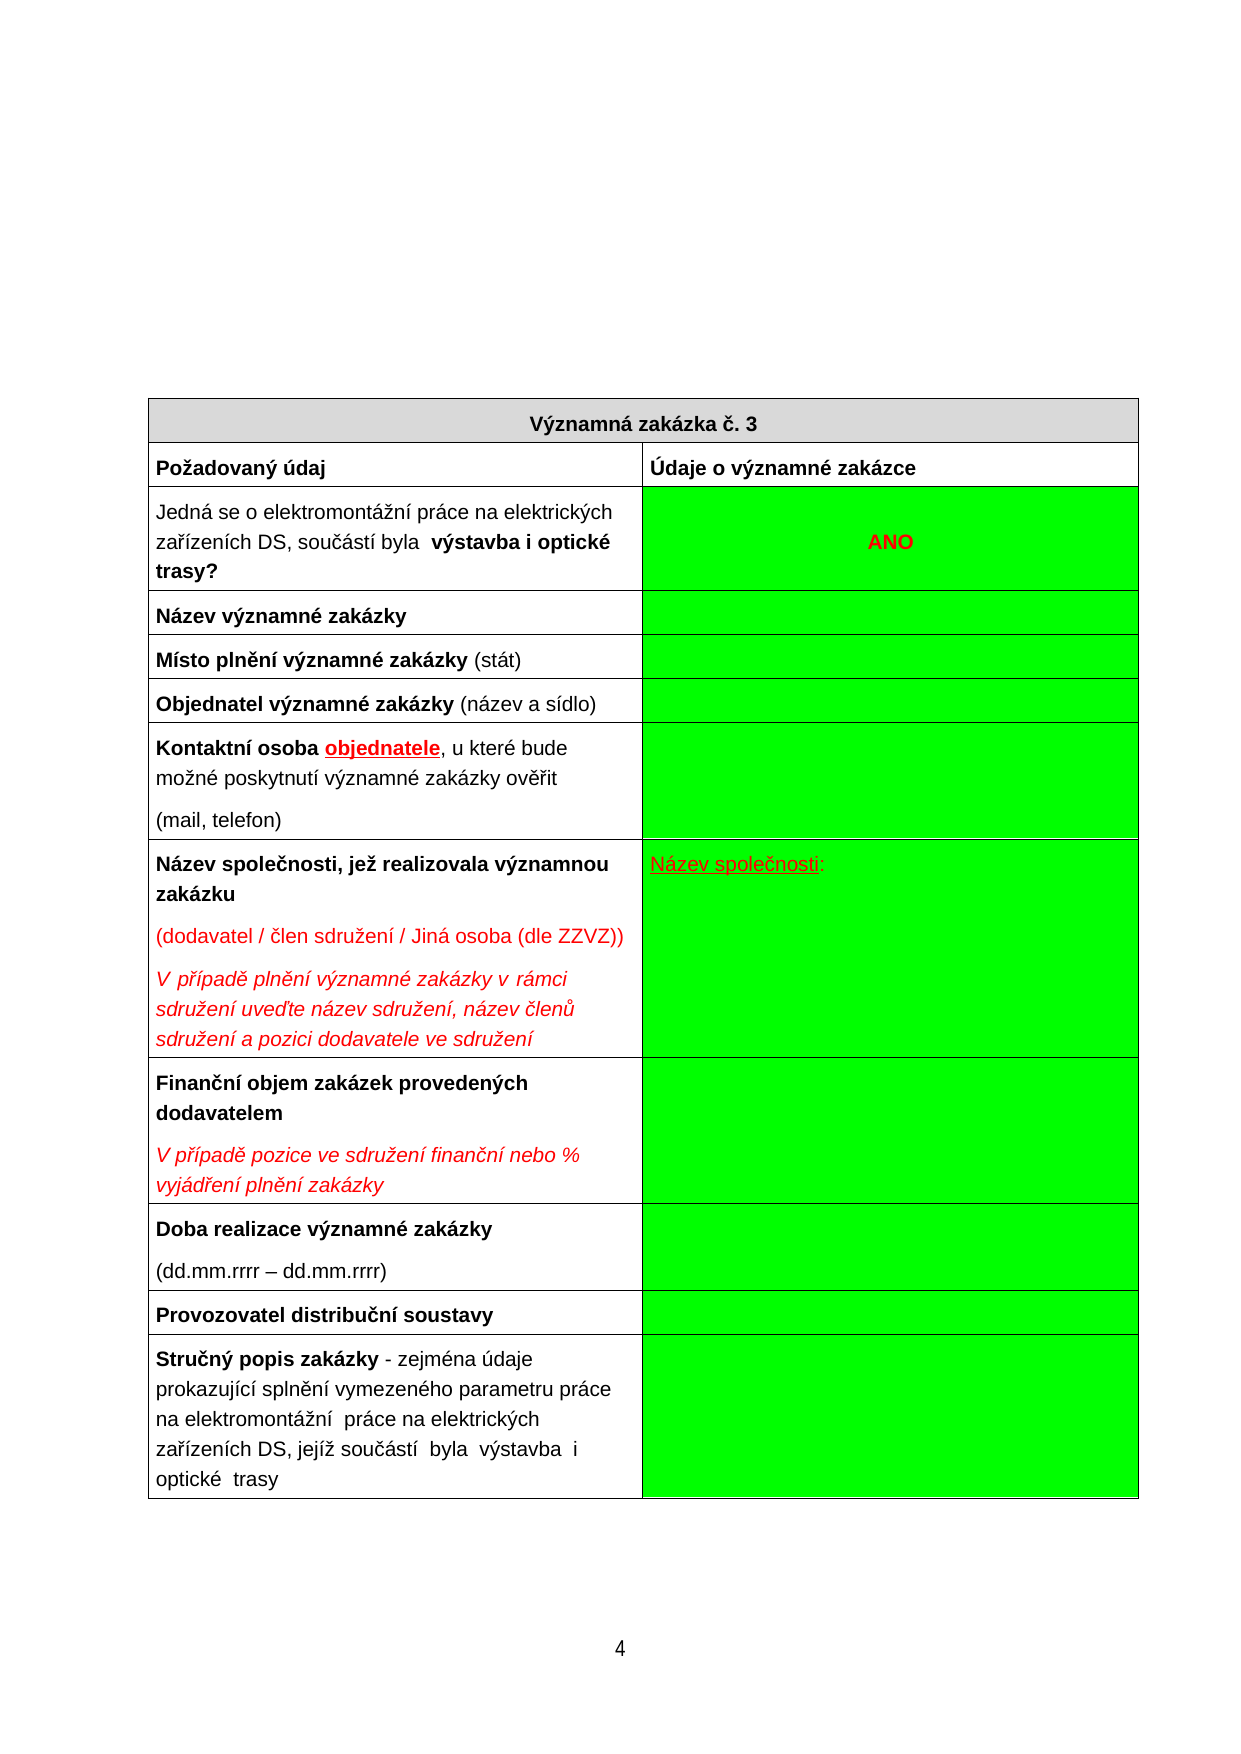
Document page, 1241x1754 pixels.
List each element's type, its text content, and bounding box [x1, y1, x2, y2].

table_cell Kontaktní osoba objednatele, u které bude možné poskytnutí významné zakázky ověřit (mail, telefon) [149, 723, 642, 838]
table_cell [643, 1335, 1138, 1497]
table_cell [643, 679, 1138, 722]
table_cell Doba realizace významné zakázky (dd.mm.rrrr – dd.mm.rrrr) [149, 1204, 642, 1290]
table_cell [643, 635, 1138, 678]
table_cell Finanční objem zakázek provedených dodavatelem V případě pozice ve sdružení finanční nebo % vyjádření plnění zakázky [149, 1058, 642, 1203]
table_cell Místo plnění významné zakázky (stát) [149, 635, 642, 678]
table_header Významná zakázka č. 3 [149, 399, 1138, 442]
table_cell [643, 1058, 1138, 1203]
table_cell Údaje o významné zakázce [643, 443, 1138, 486]
table_cell Název významné zakázky [149, 591, 642, 634]
table_cell Objednatel významné zakázky (název a sídlo) [149, 679, 642, 722]
table_cell Požadovaný údaj [149, 443, 642, 486]
table_cell Stručný popis zakázky - zejména údaje prokazující splnění vymezeného parametru práce na elektromontážní práce na elektrických zařízeních DS, jejíž součástí byla výstavba i optické trasy [149, 1335, 642, 1497]
table_cell Provozovatel distribuční soustavy [149, 1291, 642, 1334]
table_cell Název společnosti: [643, 840, 1138, 1057]
table_cell [643, 1291, 1138, 1334]
table_cell Jedná se o elektromontážní práce na elektrických zařízeních DS, součástí byla výstavba i optické trasy? [149, 487, 642, 590]
table_cell [643, 723, 1138, 838]
table_cell [643, 591, 1138, 634]
table_cell [643, 1204, 1138, 1290]
table_cell Název společnosti, jež realizovala významnou zakázku (dodavatel / člen sdružení / Jiná osoba (dle ZZVZ)) V případě plnění významné zakázky v rámci sdružení uveďte název sdružení, název členů sdružení a pozici dodavatele ve sdružení [149, 840, 642, 1057]
table_cell ANO [643, 487, 1138, 590]
